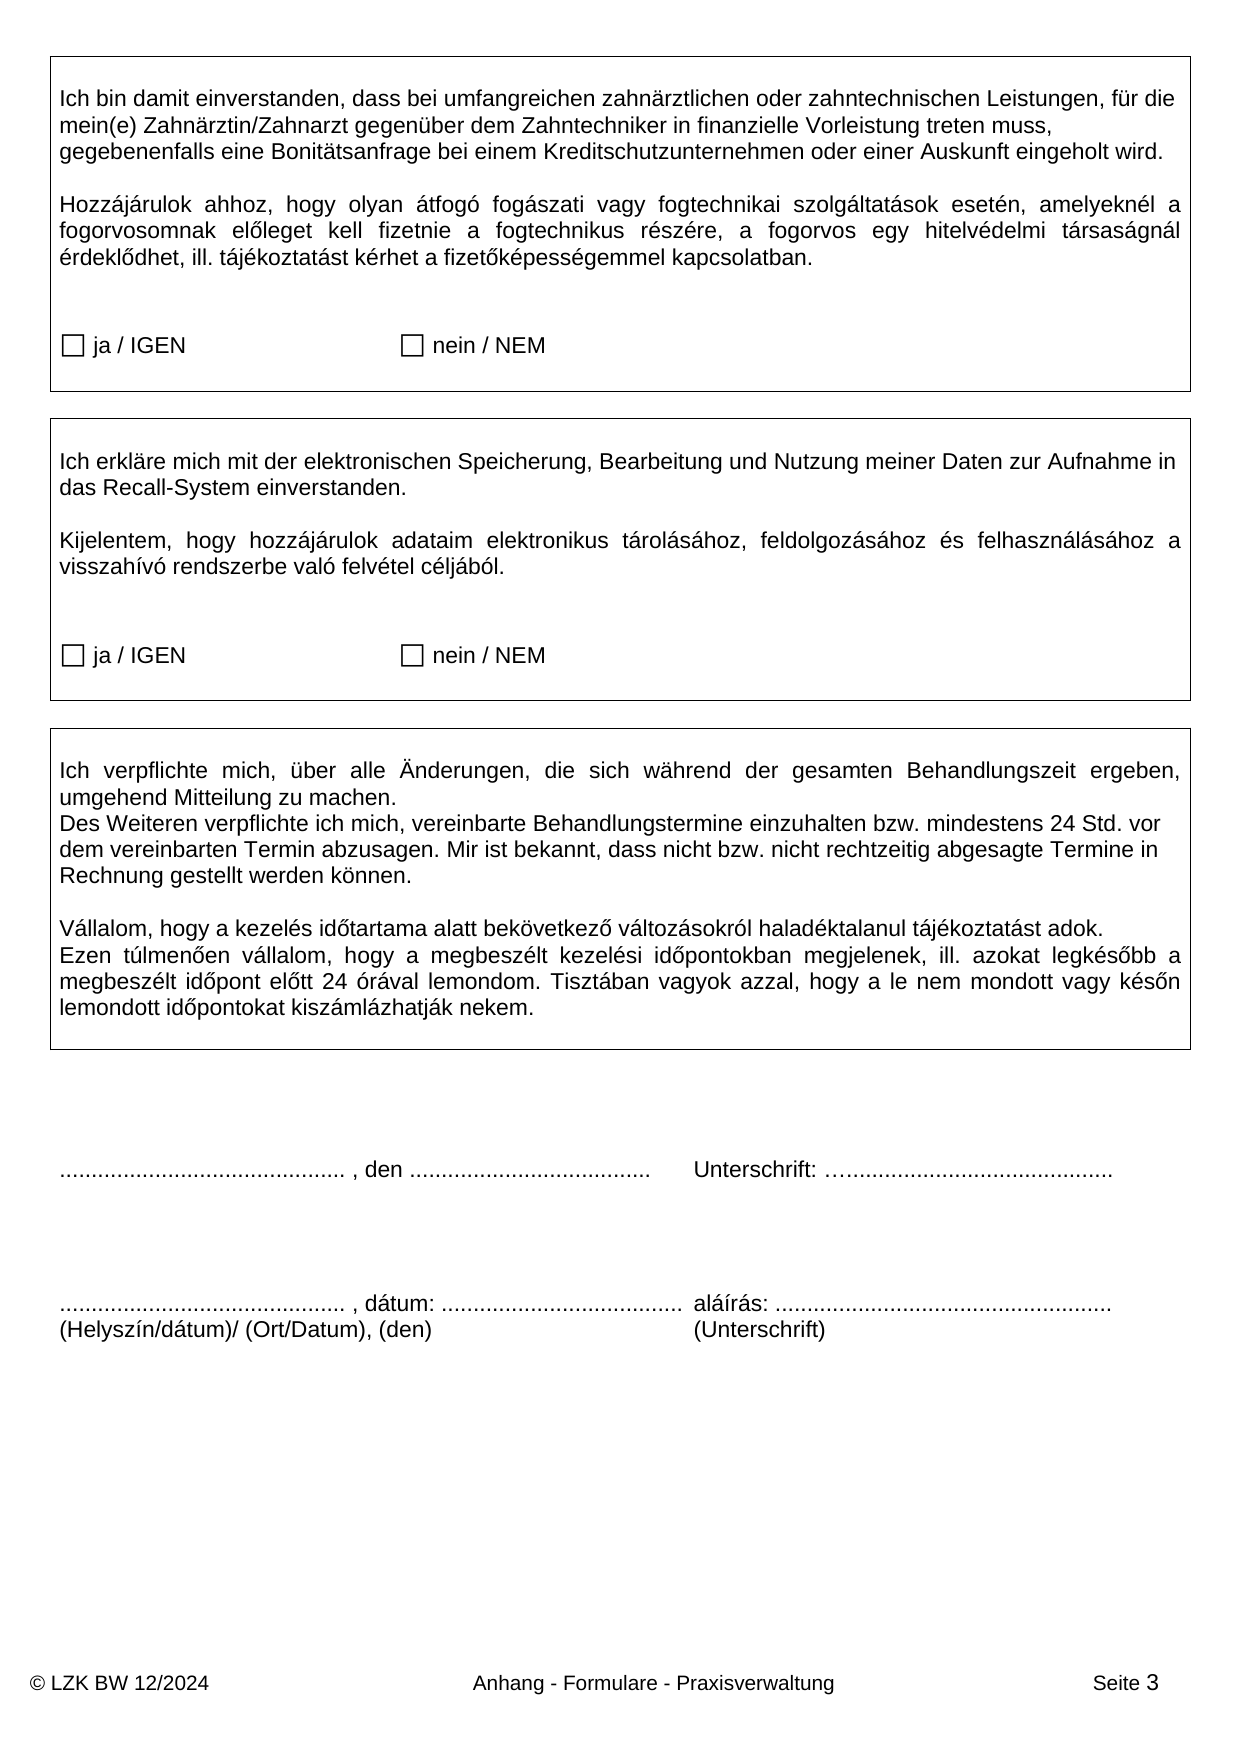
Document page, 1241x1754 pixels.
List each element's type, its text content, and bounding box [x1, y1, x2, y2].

text Ich bin damit einverstanden, dass bei umfangreichen zahnärztlichen oder zahntechnischen Leistungen, für die mein(e) Zahnärztin/Zahnarzt gegenüber dem Zahntechniker in finanzielle Vorleistung treten muss, gegebenenfalls eine Bonitätsanfrage bei einem Kreditschutzunternehmen oder einer Auskunft eingeholt wird. [51, 82, 1190, 164]
text □ ja / IGEN □ nein / NEM [51, 319, 1190, 362]
text (Helyszín/dátum)/ (Ort/Datum), (den) (Unterschrift) [59, 1316, 1181, 1342]
text Vállalom, hogy a kezelés időtartama alatt bekövetkező változásokról haladéktalanul tájékoztatást adok. [51, 912, 1190, 938]
text Des Weiteren verpflichte ich mich, vereinbarte Behandlungstermine einzuhalten bzw. mindestens 24 Std. vor dem vereinbarten Termin abzusagen. Mir ist bekannt, dass nicht bzw. nicht rechtzeitig abgesagte Termine in Rechnung gestellt werden können. [51, 807, 1190, 889]
text ............................................. , den ...................................... Unterschrift: ….......................................... [59, 1156, 1196, 1182]
text ............................................. , dátum: ...................................... aláírás: ..................................................... [59, 1290, 1181, 1316]
text □ ja / IGEN □ nein / NEM [51, 629, 1190, 672]
text Ich erkläre mich mit der elektronischen Speicherung, Bearbeitung und Nutzung meiner Daten zur Aufnahme in das Recall-System einverstanden. [51, 444, 1190, 500]
text Kijelentem, hogy hozzájárulok adataim elektronikus tárolásához, feldolgozásához és felhasználásához a visszahívó rendszerbe való felvétel céljából. [51, 523, 1190, 579]
text Ich verpflichte mich, über alle Änderungen, die sich während der gesamten Behandlungszeit ergeben, umgehend Mitteilung zu machen. [51, 754, 1190, 807]
text Hozzájárulok ahhoz, hogy olyan átfogó fogászati vagy fogtechnikai szolgáltatások esetén, amelyeknél a fogorvosomnak előleget kell fizetnie a fogtechnikus részére, a fogorvos egy hitelvédelmi társaságnál érdeklődhet, ill. tájékoztatást kérhet a fizetőképességemmel kapcsolatban. [51, 188, 1190, 270]
text Ezen túlmenően vállalom, hogy a megbeszélt kezelési időpontokban megjelenek, ill. azokat legkésőbb a megbeszélt időpont előtt 24 órával lemondom. Tisztában vagyok azzal, hogy a le nem mondott vagy későn lemondott időpontokat kiszámlázhatják nekem. [51, 938, 1190, 1021]
